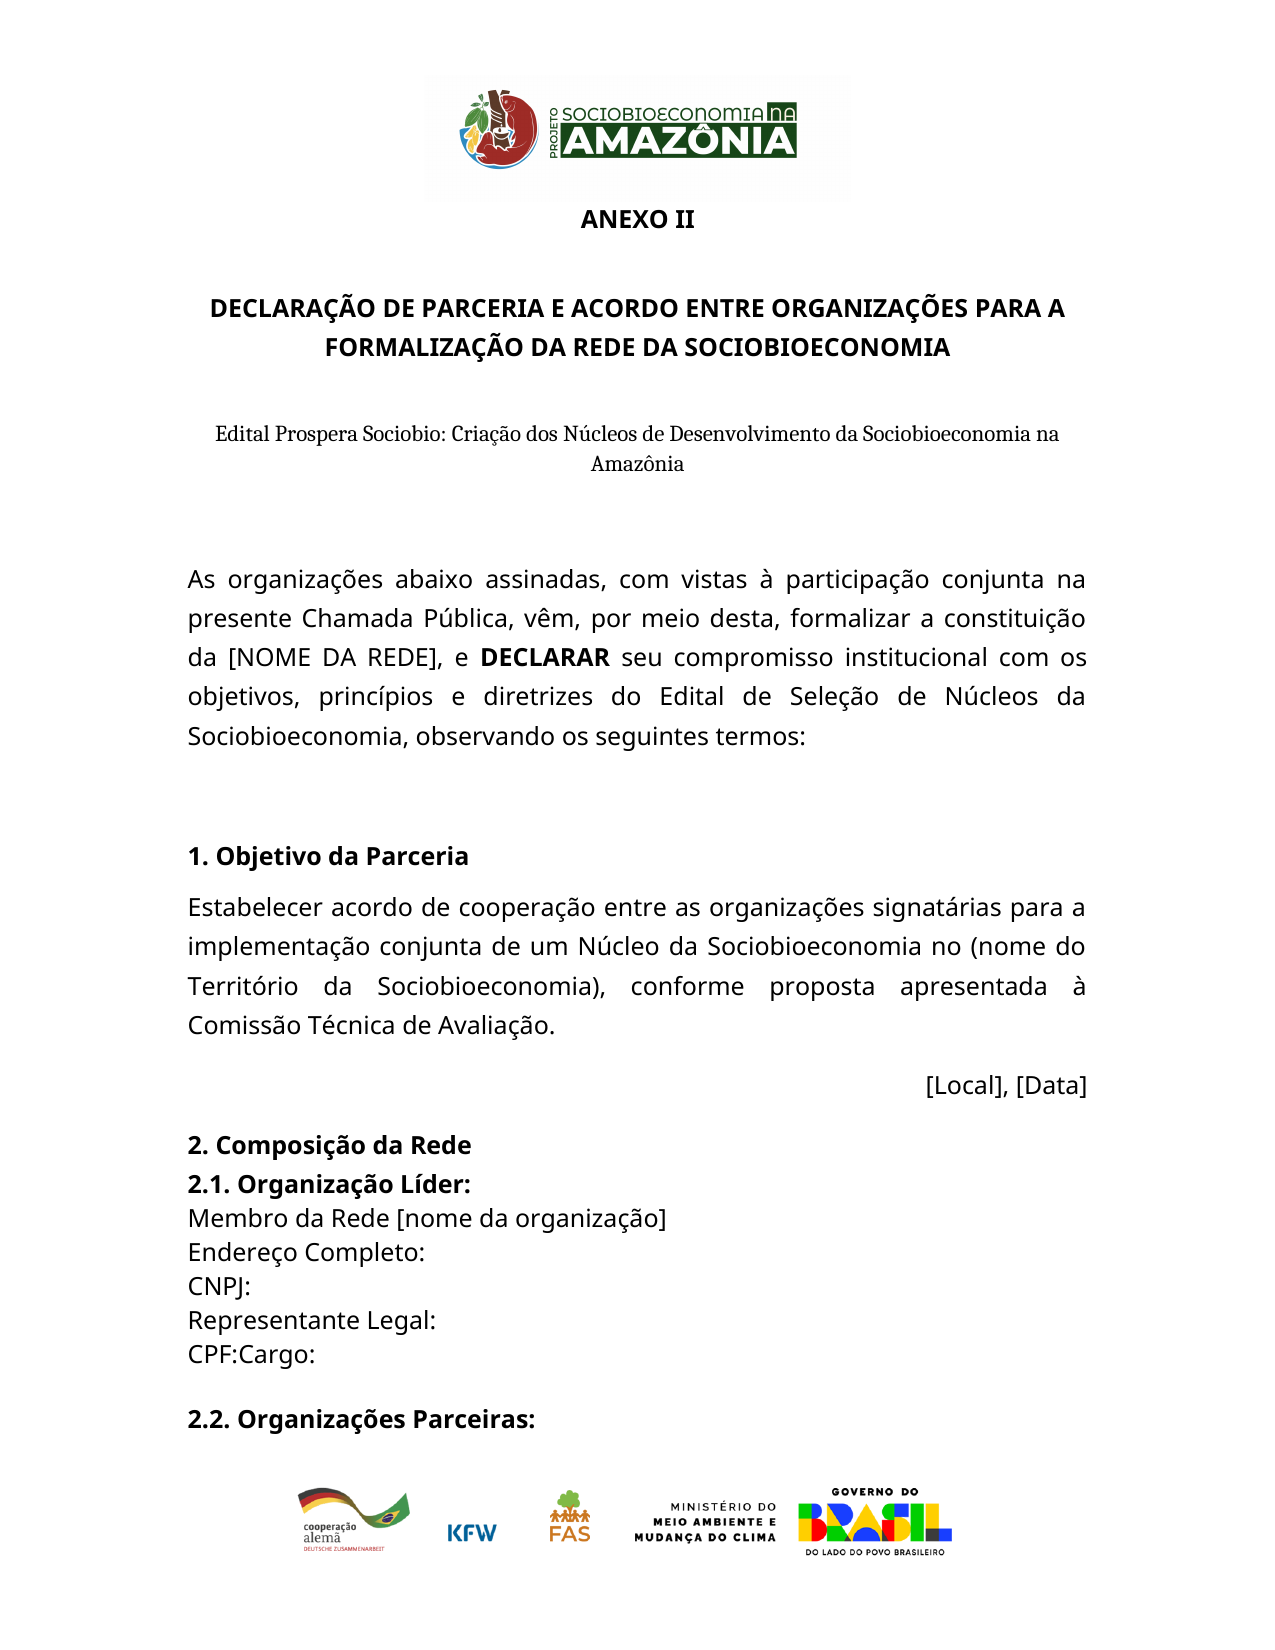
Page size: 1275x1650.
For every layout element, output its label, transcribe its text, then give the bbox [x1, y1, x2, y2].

picture [424, 75, 852, 202]
text Endereço Completo: [187, 1235, 1087, 1269]
text 2.1. Organização Líder: Membro da Rede [nome da organização] [187, 1167, 1087, 1235]
subtitle DECLARAÇÃO DE PARCERIA E ACORDO ENTRE ORGANIZAÇÕES PARA A FORMALIZAÇÃO DA REDE DA SOCIOBIOECONOMIA [187, 291, 1087, 364]
picture [187, 1455, 1088, 1575]
text Edital Prospera Sociobio: Criação dos Núcleos de Desenvolvimento da Sociobioeconomia na Amazônia [187, 420, 1087, 477]
subtitle ANEXO II [187, 202, 1087, 236]
text CNPJ: [187, 1269, 1087, 1303]
subtitle 2. Composição da Rede [187, 1127, 1087, 1161]
text Representante Legal: [187, 1303, 1087, 1337]
subtitle 1. Objetivo da Parceria [187, 838, 1087, 872]
text As organizações abaixo assinadas, com vistas à participação conjunta na presente Chamada Pública, vêm, por meio desta, formalizar a constituição da [NOME DA REDE], e DECLARAR seu compromisso institucional com os objetivos, princípios e diretrizes do Edital de Seleção de Núcleos da Sociobioeconomia, observando os seguintes termos: [187, 562, 1087, 752]
text [Local], [Data] [187, 1067, 1087, 1101]
text Estabelecer acordo de cooperação entre as organizações signatárias para a implementação conjunta de um Núcleo da Sociobioeconomia no (nome do Território da Sociobioeconomia), conforme proposta apresentada à Comissão Técnica de Avaliação. [187, 890, 1087, 1041]
text CPF:Cargo: 2.2. Organizações Parceiras: [187, 1337, 1087, 1436]
